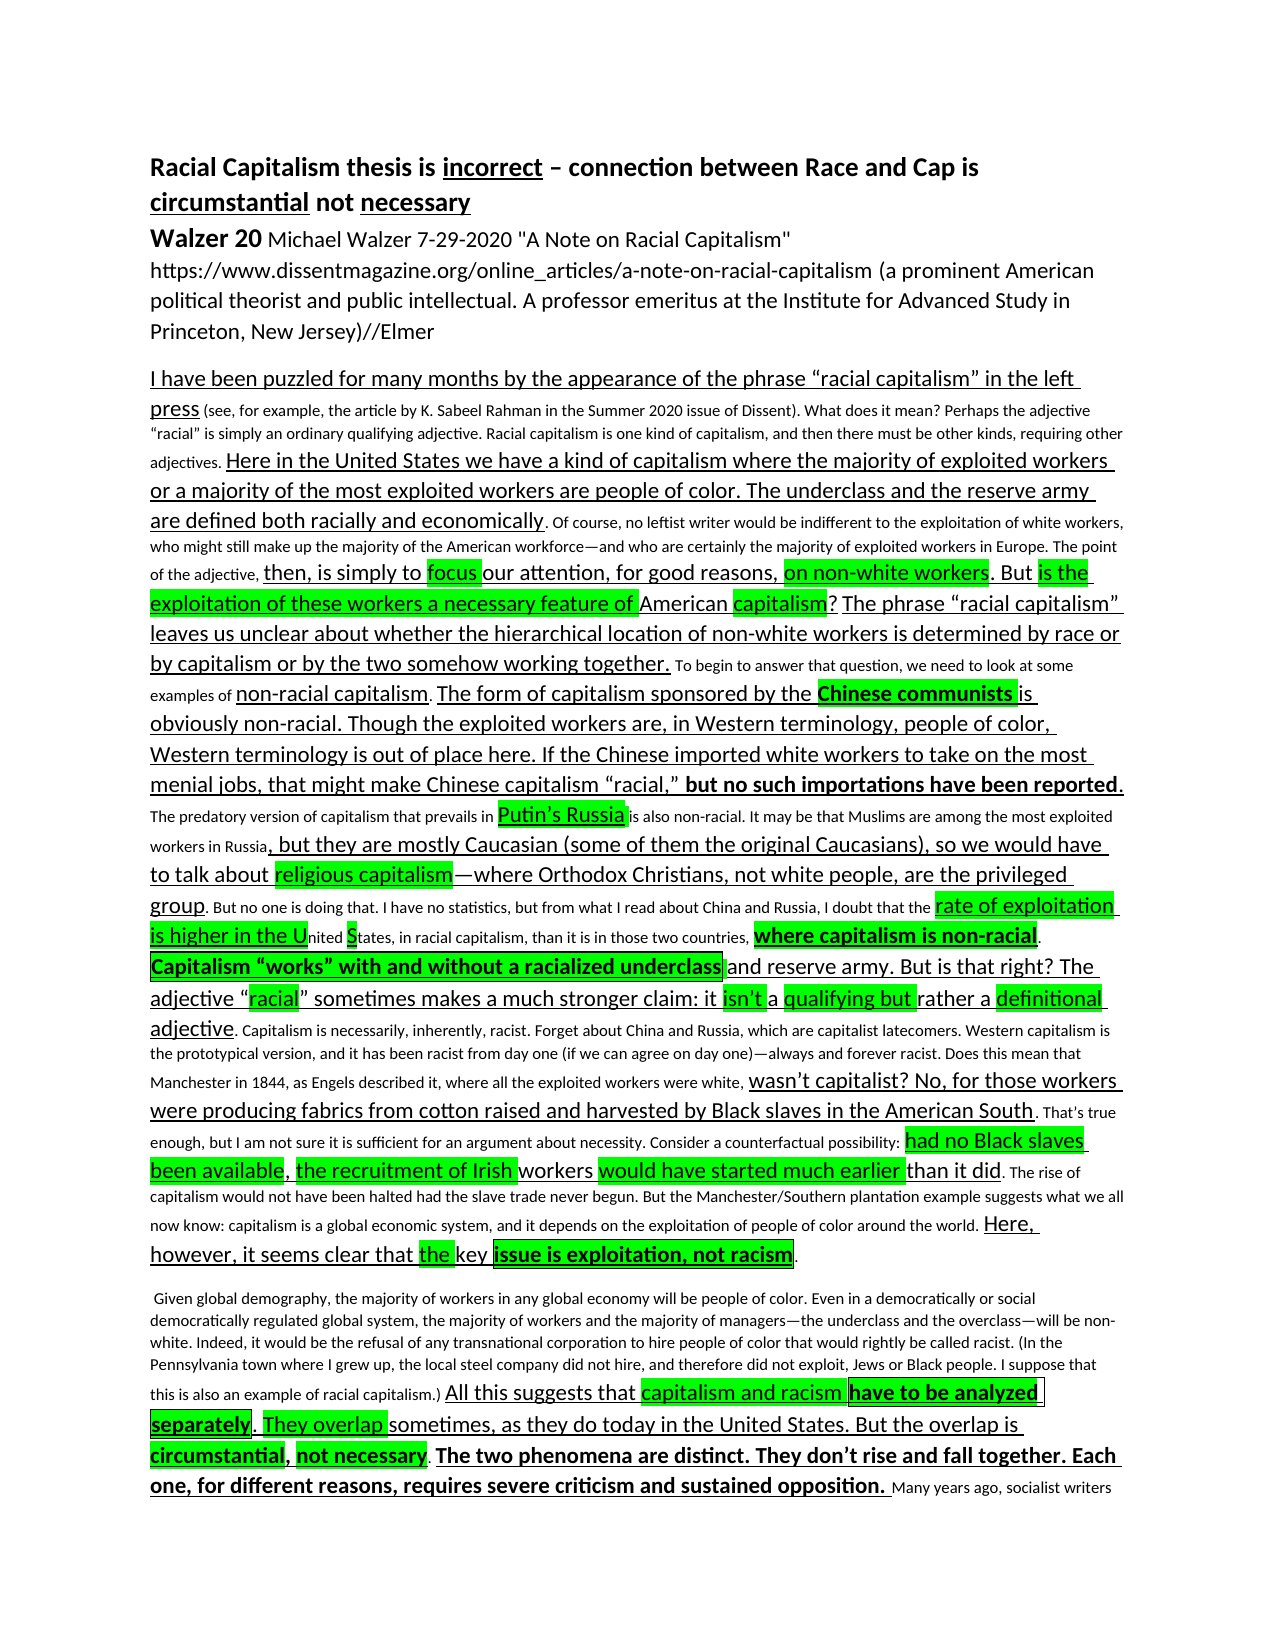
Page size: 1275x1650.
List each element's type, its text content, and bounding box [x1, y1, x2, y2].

text I have been puzzled for many months by the appearance of the phrase “racial capitalism” in the left press (see, for example, the article by K. Sabeel Rahman in the Summer 2020 issue of Dissent). What does it mean? Perhaps the adjective “racial” is simply an ordinary qualifying adjective. Racial capitalism is one kind of capitalism, and then there must be other kinds, requiring other adjectives. Here in the United States we have a kind of capitalism where the majority of exploited workers or a majority of the most exploited workers are people of color. The underclass and the reserve army are defined both racially and economically. Of course, no leftist writer would be indifferent to the exploitation of white workers, who might still make up the majority of the American workforce—and who are certainly the majority of exploited workers in Europe. The point of the adjective, then, is simply to focus our attention, for good reasons, on non-white workers. But is the exploitation of these workers a necessary feature of American capitalism? The phrase “racial capitalism” leaves us unclear about whether the hierarchical location of non-white workers is determined by race or by capitalism or by the two somehow working together. To begin to answer that question, we need to look at some examples of non-racial capitalism. The form of capitalism sponsored by the Chinese communists is obviously non-racial. Though the exploited workers are, in Western terminology, people of color, Western terminology is out of place here. If the Chinese imported white workers to take on the most menial jobs, that might make Chinese capitalism “racial,” but no such importations have been reported. The predatory version of capitalism that prevails in Putin’s Russia is also non-racial. It may be that Muslims are among the most exploited workers in Russia, but they are mostly Caucasian (some of them the original Caucasians), so we would have to talk about religious capitalism—where Orthodox Christians, not white people, are the privileged group. But no one is doing that. I have no statistics, but from what I read about China and Russia, I doubt that the rate of exploitation is higher in the United States, in racial capitalism, than it is in those two countries, where capitalism is non-racial. Capitalism “works” with and without a racialized underclass and reserve army. But is that right? The adjective “racial” sometimes makes a much stronger claim: it isn’t a qualifying but rather a definitional adjective. Capitalism is necessarily, inherently, racist. Forget about China and Russia, which are capitalist latecomers. Western capitalism is the prototypical version, and it has been racist from day one (if we can agree on day one)—always and forever racist. Does this mean that Manchester in 1844, as Engels described it, where all the exploited workers were white, wasn’t capitalist? No, for those workers were producing fabrics from cotton raised and harvested by Black slaves in the American South. That’s true enough, but I am not sure it is sufficient for an argument about necessity. Consider a counterfactual possibility: had no Black slaves been available, the recruitment of Irish workers would have started much earlier than it did. The rise of capitalism would not have been halted had the slave trade never begun. But the Manchester/Southern plantation example suggests what we all now know: capitalism is a global economic system, and it depends on the exploitation of people of color around the world. Here, however, it seems clear that the key issue is exploitation, not racism. [150, 364, 1125, 1269]
subtitle Racial Capitalism thesis is incorrect – connection between Race and Cap is circumstantial not necessary [150, 150, 1125, 219]
text Walzer 20 Michael Walzer 7-29-2020 "A Note on Racial Capitalism" https://www.dissentmagazine.org/online_articles/a-note-on-racial-capitalism (a prominent American political theorist and public intellectual. A professor emeritus at the Institute for Advanced Study in Princeton, New Jersey)//Elmer [150, 221, 1125, 345]
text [150, 1288, 1125, 1500]
